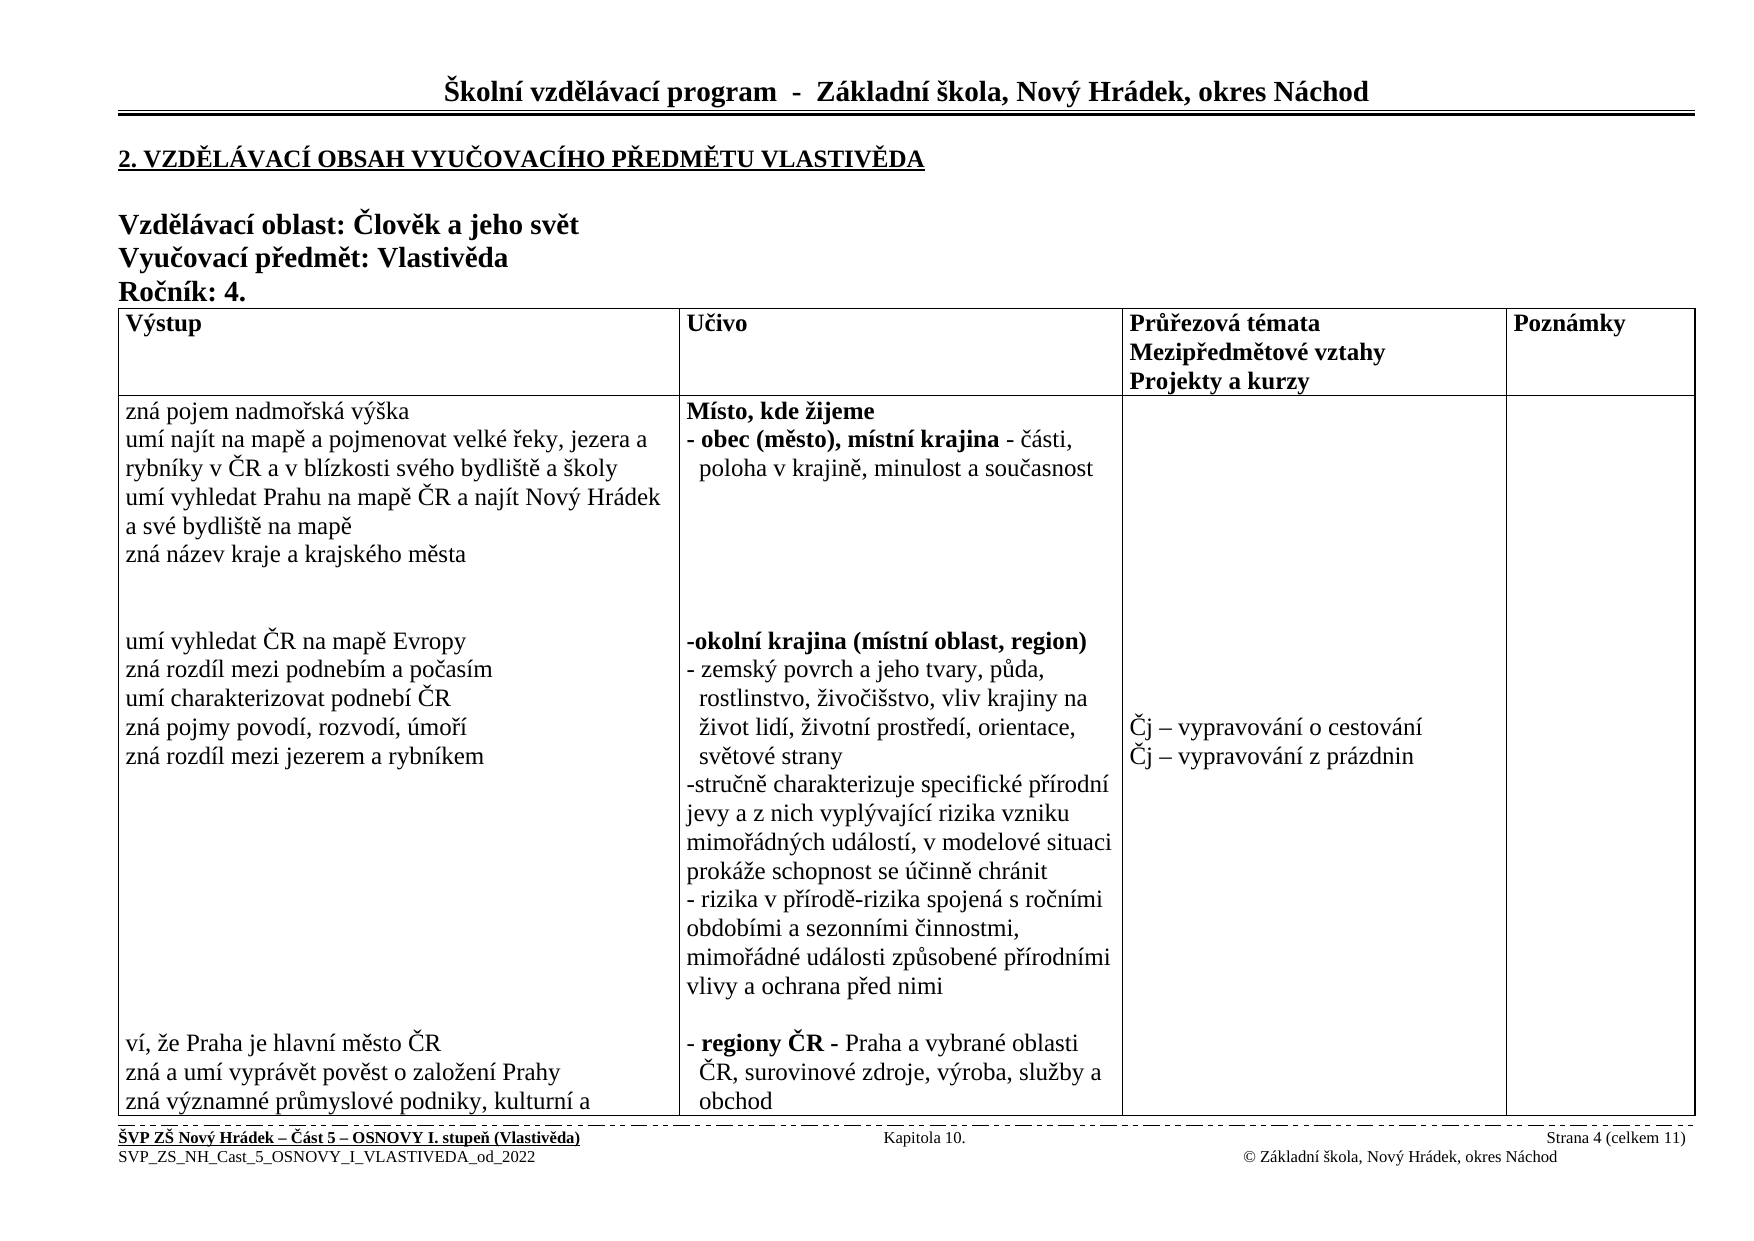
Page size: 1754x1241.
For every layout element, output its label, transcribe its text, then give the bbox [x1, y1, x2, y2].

subtitle Vyučovací předmět: Vlastivěda [118, 240, 1695, 274]
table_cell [1123, 396, 1506, 1114]
subtitle Vzdělávací oblast: Člověk a jeho svět [118, 207, 1695, 240]
subtitle Ročník: 4. [118, 274, 1695, 307]
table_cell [119, 396, 679, 1114]
table_header Učivo [680, 309, 1122, 395]
table_header Výstup [119, 309, 679, 395]
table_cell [680, 396, 1122, 1114]
table_header Průřezová témata Mezipředmětové vztahy Projekty a kurzy [1123, 309, 1506, 395]
subtitle 2. Vzdělávací obsah vyučovacího předmětu vlastivěda [118, 144, 1695, 173]
table_header Poznámky [1507, 309, 1694, 395]
table_cell [1507, 396, 1694, 1114]
